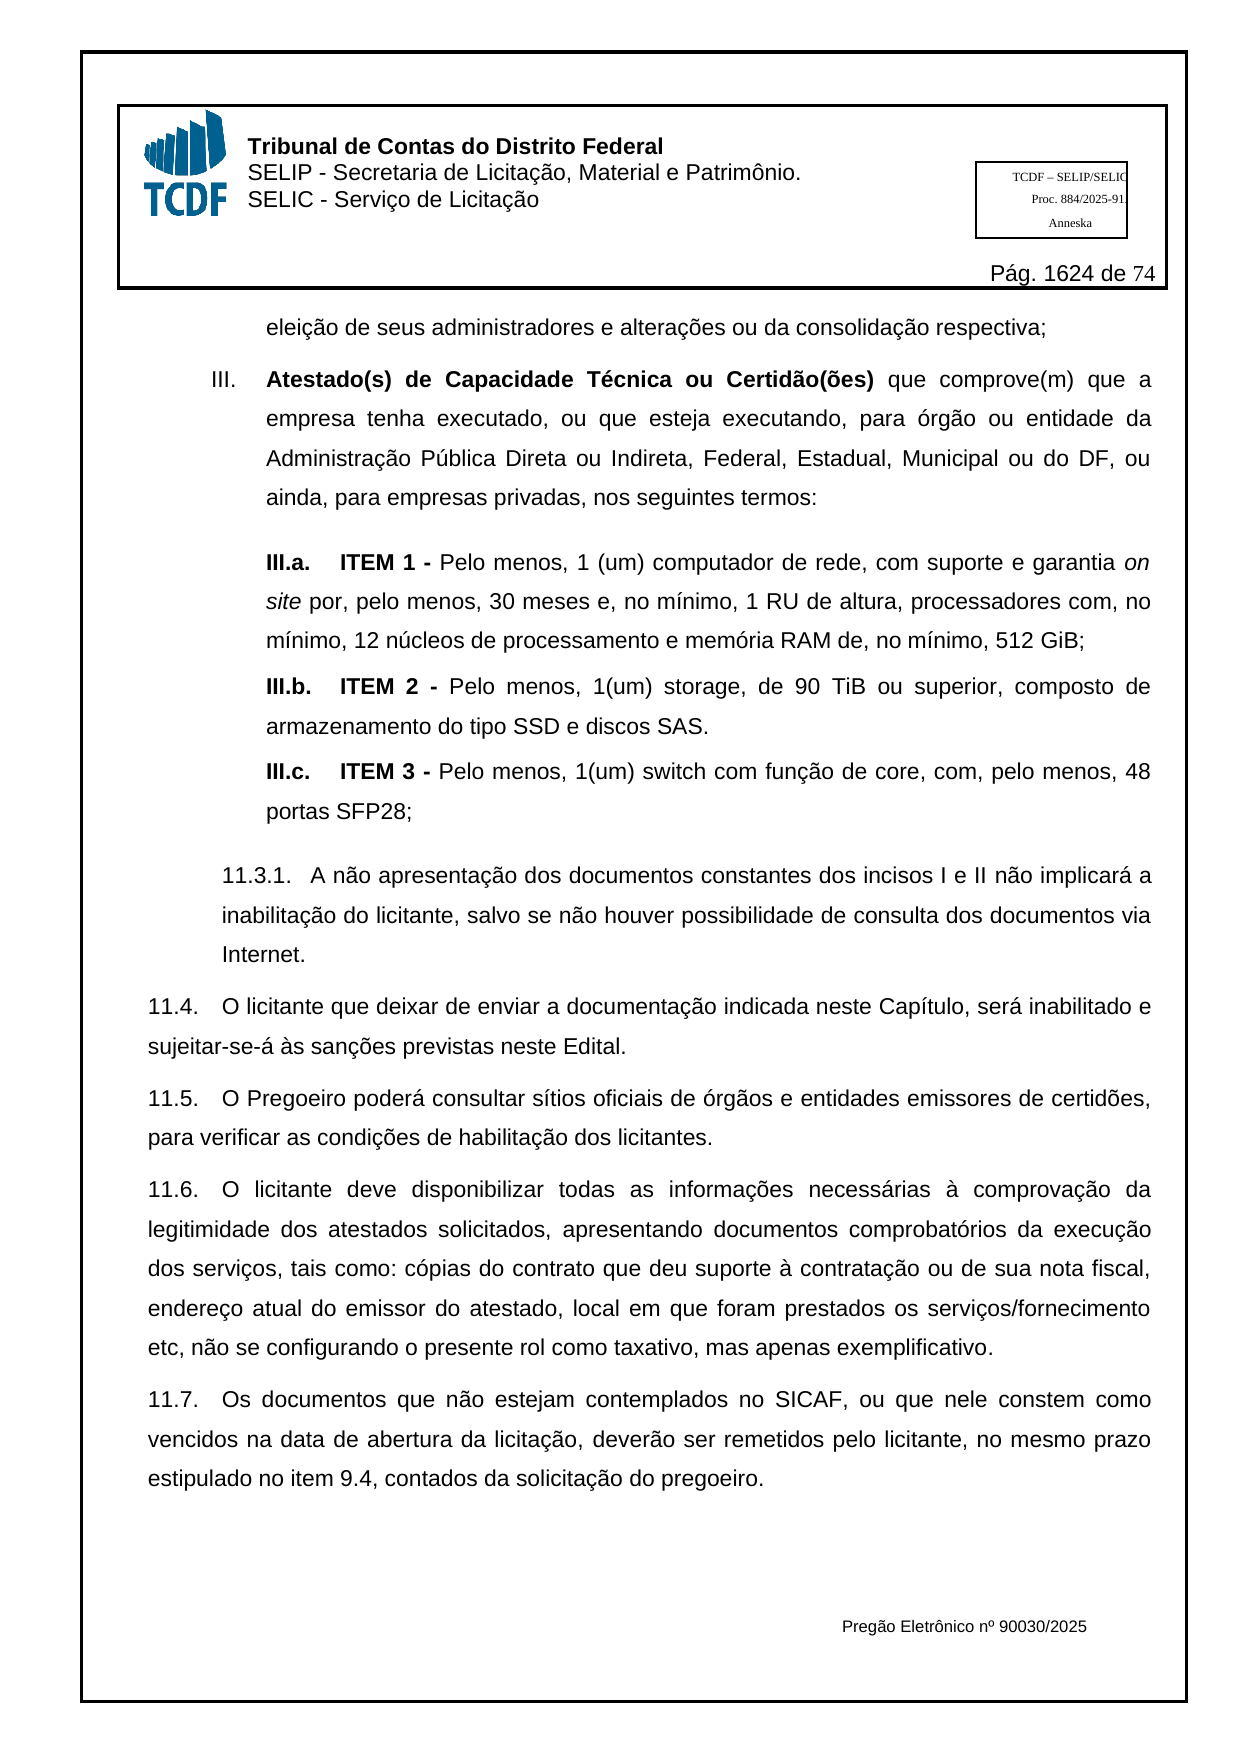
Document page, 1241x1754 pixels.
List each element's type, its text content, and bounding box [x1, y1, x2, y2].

text III.a. ITEM 1 - Pelo menos, 1 (um) computador de rede, com suporte e garantia on site por, pelo menos, 30 meses e, no mínimo, 1 RU de altura, processadores com, no mínimo, 12 núcleos de processamento e memória RAM de, no mínimo, 512 GiB; [266, 548, 1152, 654]
text 11.4. O licitante que deixar de enviar a documentação indicada neste Capítulo, será inabilitado e sujeitar-se-á às sanções previstas neste Edital. [148, 993, 1152, 1059]
text III.b. ITEM 2 - Pelo menos, 1(um) storage, de 90 TiB ou superior, composto de armazenamento do tipo SSD e discos SAS. [266, 673, 1152, 739]
text III.c. ITEM 3 - Pelo menos, 1(um) switch com função de core, com, pelo menos, 48 portas SFP28; [266, 758, 1152, 824]
text 11.3.1. A não apresentação dos documentos constantes dos incisos I e II não implicará a inabilitação do licitante, salvo se não houver possibilidade de consulta dos documentos via Internet. [222, 862, 1152, 968]
list Atestado(s) de Capacidade Técnica ou Certidão(ões) que comprove(m) que a empresa tenha executado, ou que esteja executando, para órgão ou entidade da Administração Pública Direta ou Indireta, Federal, Estadual, Municipal ou do DF, ou ainda, para empresas privadas, nos seguintes termos: [236, 366, 1152, 510]
text 11.6. O licitante deve disponibilizar todas as informações necessárias à comprovação da legitimidade dos atestados solicitados, apresentando documentos comprobatórios da execução dos serviços, tais como: cópias do contrato que deu suporte à contratação ou de sua nota fiscal, endereço atual do emissor do atestado, local em que foram prestados os serviços/fornecimento etc, não se configurando o presente rol como taxativo, mas apenas exemplificativo. [148, 1176, 1152, 1360]
picture [129, 107, 241, 218]
text 11.5. O Pregoeiro poderá consultar sítios oficiais de órgãos e entidades emissores de certidões, para verificar as condições de habilitação dos licitantes. [148, 1085, 1152, 1151]
text 11.7. Os documentos que não estejam contemplados no SICAF, ou que nele constem como vencidos na data de abertura da licitação, deverão ser remetidos pelo licitante, no mesmo prazo estipulado no item 9.4, contados da solicitação do pregoeiro. [148, 1386, 1152, 1491]
